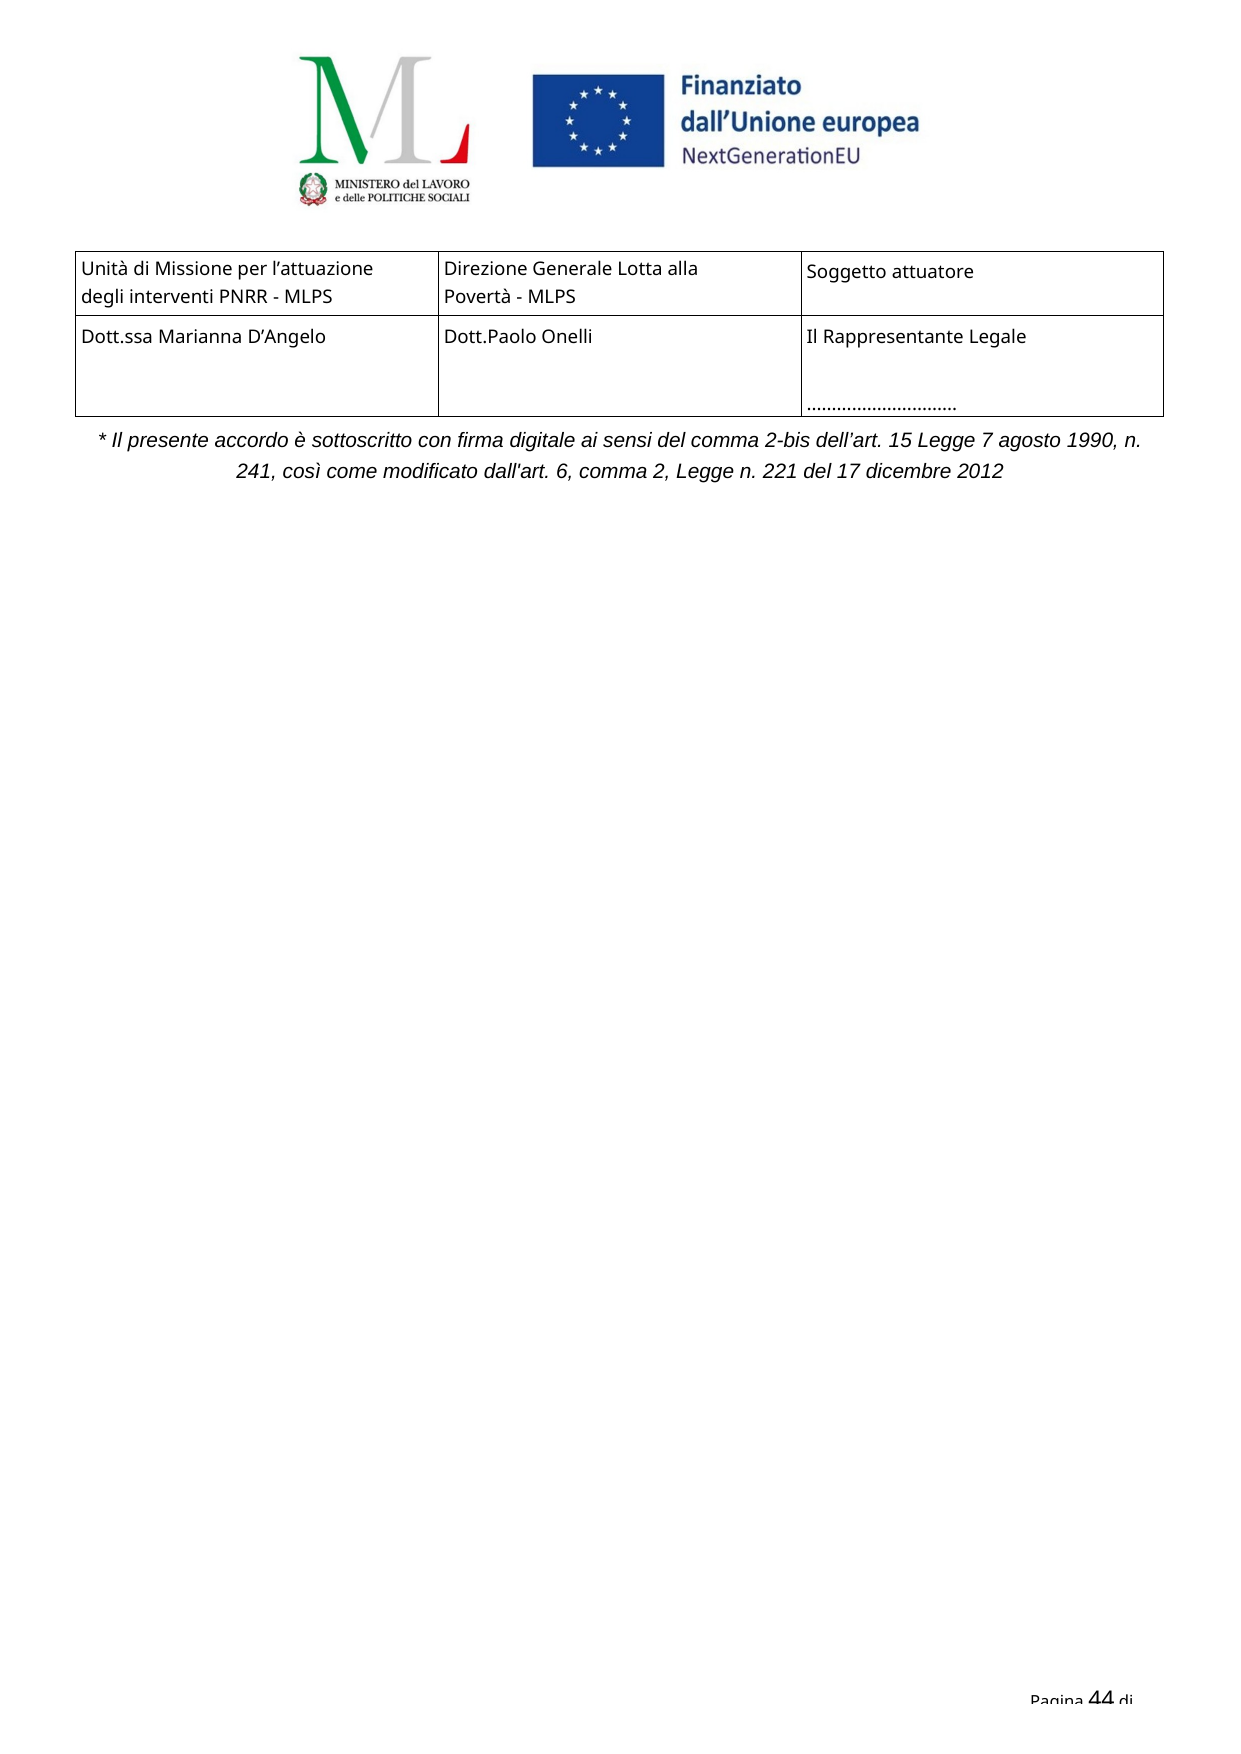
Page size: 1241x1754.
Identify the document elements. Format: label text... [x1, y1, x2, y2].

picture [291, 24, 1000, 213]
table_cell Dott.ssa Marianna D’Angelo [76, 316, 438, 416]
text 241, così come modificato dall'art. 6, comma 2, Legge n. 221 del 17 dicembre 2012 [95, 459, 1146, 483]
table_cell Dott.Paolo Onelli [439, 316, 801, 416]
table_header Unità di Missione per l’attuazione degli interventi PNRR - MLPS [76, 252, 438, 315]
table_header Direzione Generale Lotta alla Povertà - MLPS [439, 252, 801, 315]
table_cell Il Rappresentante Legale .............................. [802, 316, 1163, 416]
table_header Soggetto attuatore [802, 252, 1163, 315]
text * Il presente accordo è sottoscritto con firma digitale ai sensi del comma 2-bis dell’art. 15 Legge 7 agosto 1990, n. [95, 428, 1146, 452]
